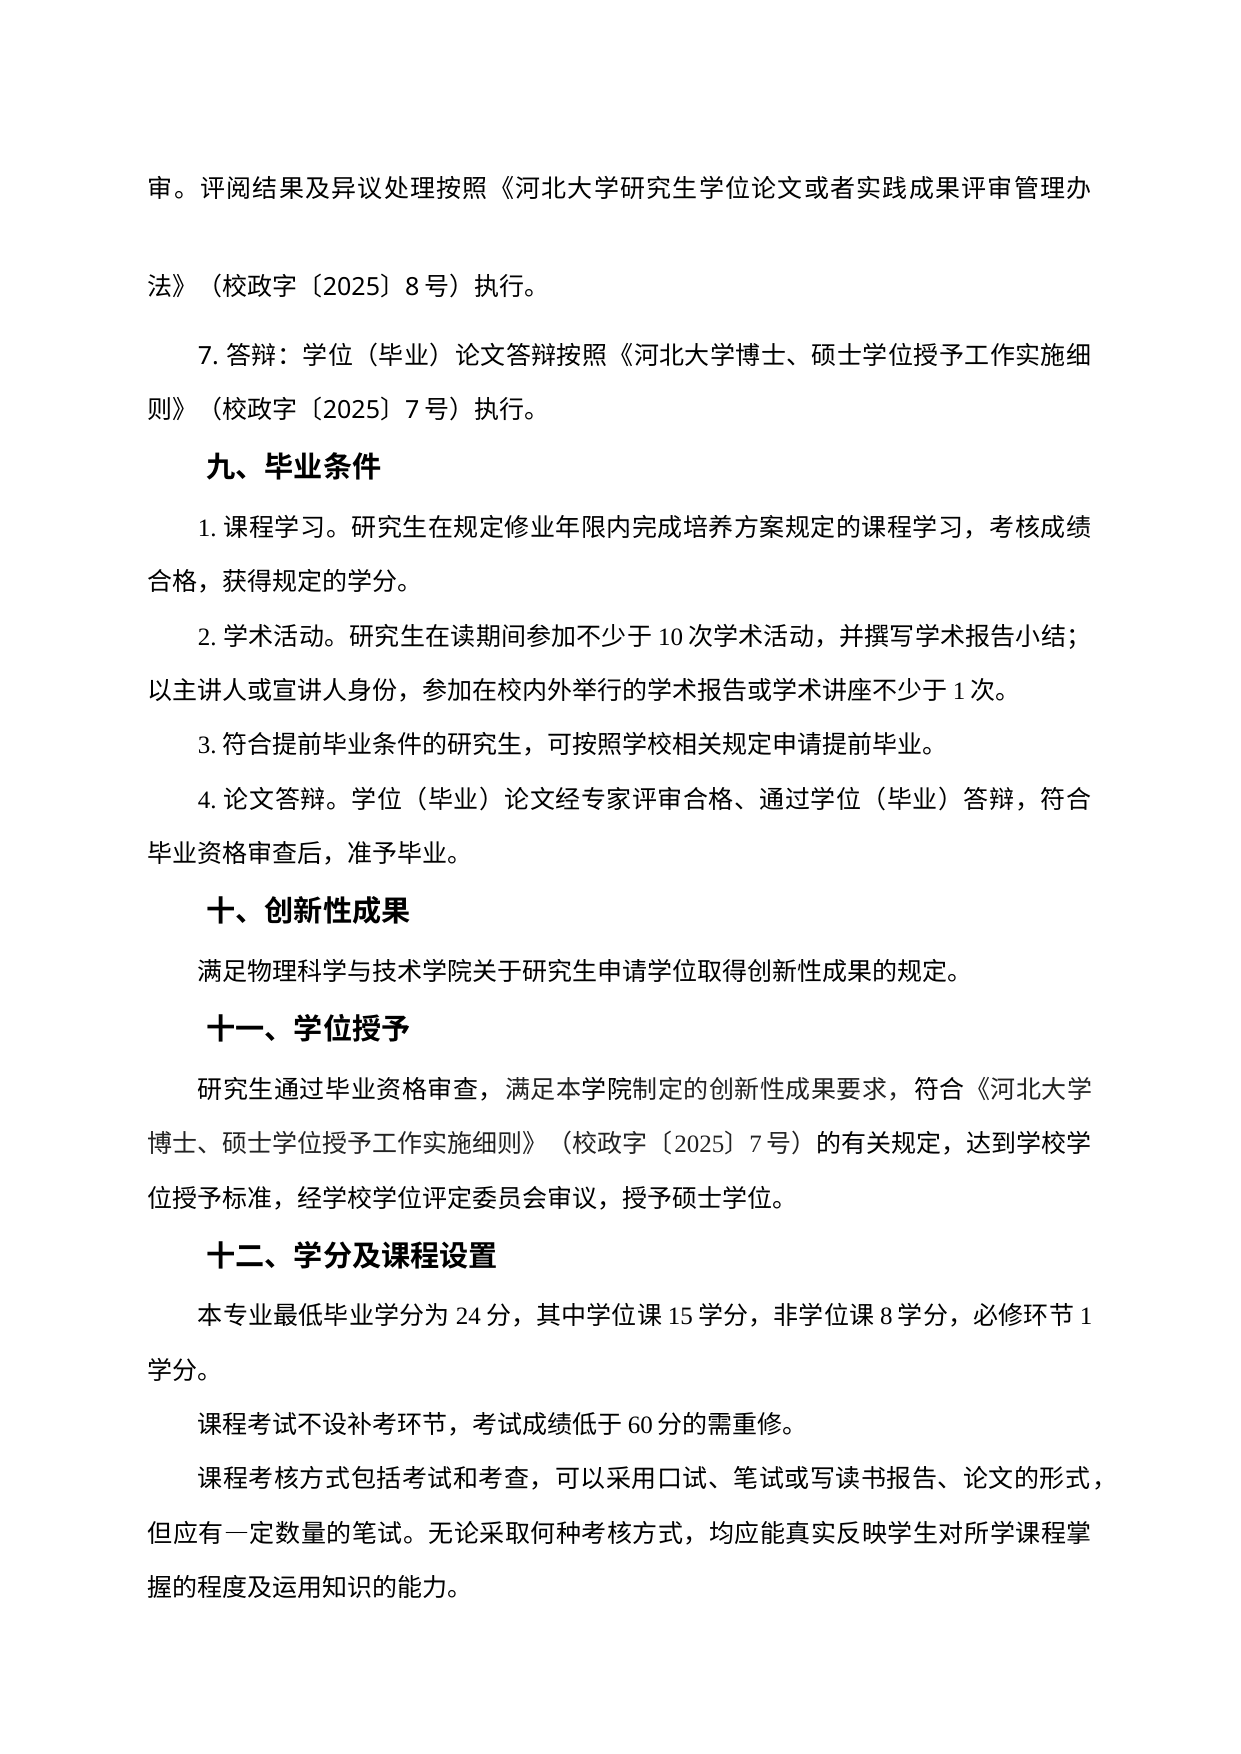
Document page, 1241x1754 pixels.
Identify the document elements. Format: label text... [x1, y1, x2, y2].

text 1. 课程学习。研究生在规定修业年限内完成培养方案规定的课程学习，考核成绩合格，获得规定的学分。 [148, 507, 1092, 598]
text 7. 答辩：学位（毕业）论文答辩按照《河北大学博士、硕士学位授予工作实施细则》（校政字〔2025〕7号）执行。 [148, 335, 1092, 426]
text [148, 154, 1092, 317]
text 十二、学分及课程设置 [148, 1232, 1092, 1275]
text 4. 论文答辩。学位（毕业）论文经专家评审合格、通过学位（毕业）答辩，符合毕业资格审查后，准予毕业。 [148, 779, 1092, 870]
text 3. 符合提前毕业条件的研究生，可按照学校相关规定申请提前毕业。 [148, 725, 1092, 761]
text 本专业最低毕业学分为24分，其中学位课15学分，非学位课8学分，必修环节1学分。 [148, 1296, 1092, 1386]
text 十一、学位授予 [148, 1006, 1092, 1048]
text 九、毕业条件 [148, 444, 1092, 486]
text 课程考核方式包括考试和考查，可以采用口试、笔试或写读书报告、论文的形式，但应有—定数量的笔试。无论采取何种考核方式，均应能真实反映学生对所学课程掌握的程度及运用知识的能力。 [148, 1459, 1092, 1604]
text 十、创新性成果 [148, 888, 1092, 930]
text 课程考试不设补考环节，考试成绩低于60分的需重修。 [148, 1404, 1092, 1441]
text 研究生通过毕业资格审查，满足本学院制定的创新性成果要求，符合《河北大学博士、硕士学位授予工作实施细则》（校政字〔2025〕7号）的有关规定，达到学校学位授予标准，经学校学位评定委员会审议，授予硕士学位。 [148, 1069, 1092, 1214]
text 满足物理科学与技术学院关于研究生申请学位取得创新性成果的规定。 [148, 951, 1092, 988]
text 2. 学术活动。研究生在读期间参加不少于10次学术活动，并撰写学术报告小结；以主讲人或宣讲人身份，参加在校内外举行的学术报告或学术讲座不少于1次。 [148, 616, 1092, 707]
